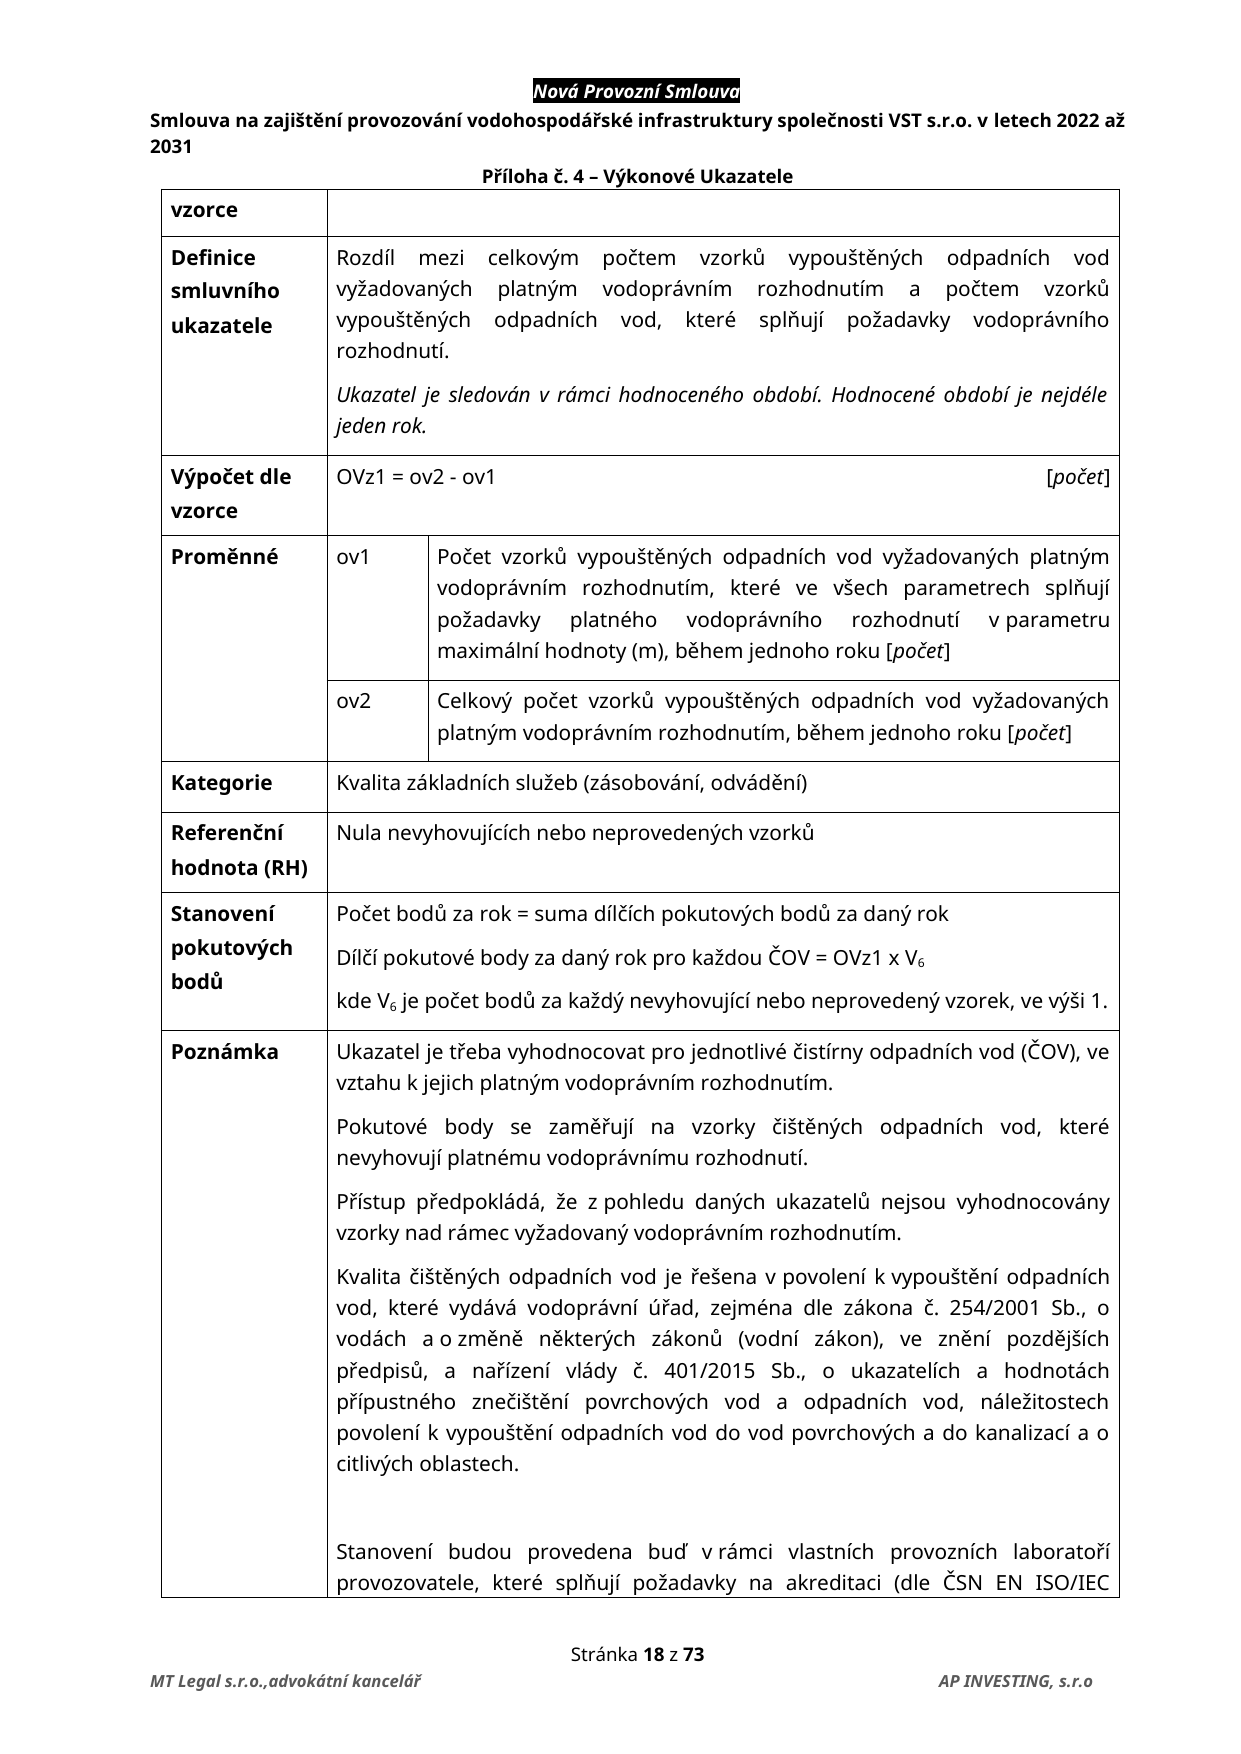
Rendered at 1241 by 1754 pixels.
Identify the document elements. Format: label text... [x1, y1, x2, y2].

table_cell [328, 1031, 1119, 1597]
table_cell Definice smluvního ukazatele [162, 237, 327, 455]
table_cell Poznámka [162, 1031, 327, 1597]
table_cell Kategorie [162, 762, 327, 812]
table_cell Počet bodů za rok = suma dílčích pokutových bodů za daný rok Dílčí pokutové body za daný rok pro každou ČOV = OVz1 x V6 kde V6 je počet bodů za každý nevyhovující nebo neprovedený vzorek, ve výši 1. [328, 893, 1119, 1030]
table_cell Kvalita základních služeb (zásobování, odvádění) [328, 762, 1119, 812]
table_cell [328, 190, 1119, 236]
table_cell Počet vzorků vypouštěných odpadních vod vyžadovaných platným vodoprávním rozhodnutím, které ve všech parametrech splňují požadavky platného vodoprávního rozhodnutí v parametru maximální hodnoty (m), během jednoho roku [počet] [429, 536, 1119, 679]
table_cell OVz1 = ov2 - ov1 [počet] [328, 456, 1119, 535]
table_cell ov1 [328, 536, 428, 679]
table_cell Proměnné [162, 536, 327, 761]
table_cell Výpočet dle vzorce [162, 456, 327, 535]
table_cell Rozdíl mezi celkovým počtem vzorků vypouštěných odpadních vod vyžadovaných platným vodoprávním rozhodnutím a počtem vzorků vypouštěných odpadních vod, které splňují požadavky vodoprávního rozhodnutí. Ukazatel je sledován v rámci hodnoceného období. Hodnocené období je nejdéle jeden rok. [328, 237, 1119, 455]
table_cell Výpočet dle vzorce [162, 190, 327, 236]
table_cell Nula nevyhovujících nebo neprovedených vzorků [328, 813, 1119, 892]
table_cell ov2 [328, 681, 428, 761]
table_cell Celkový počet vzorků vypouštěných odpadních vod vyžadovaných platným vodoprávním rozhodnutím, během jednoho roku [počet] [429, 681, 1119, 761]
table_cell Stanovení pokutových bodů [162, 893, 327, 1030]
table_cell Referenční hodnota (RH) [162, 813, 327, 892]
